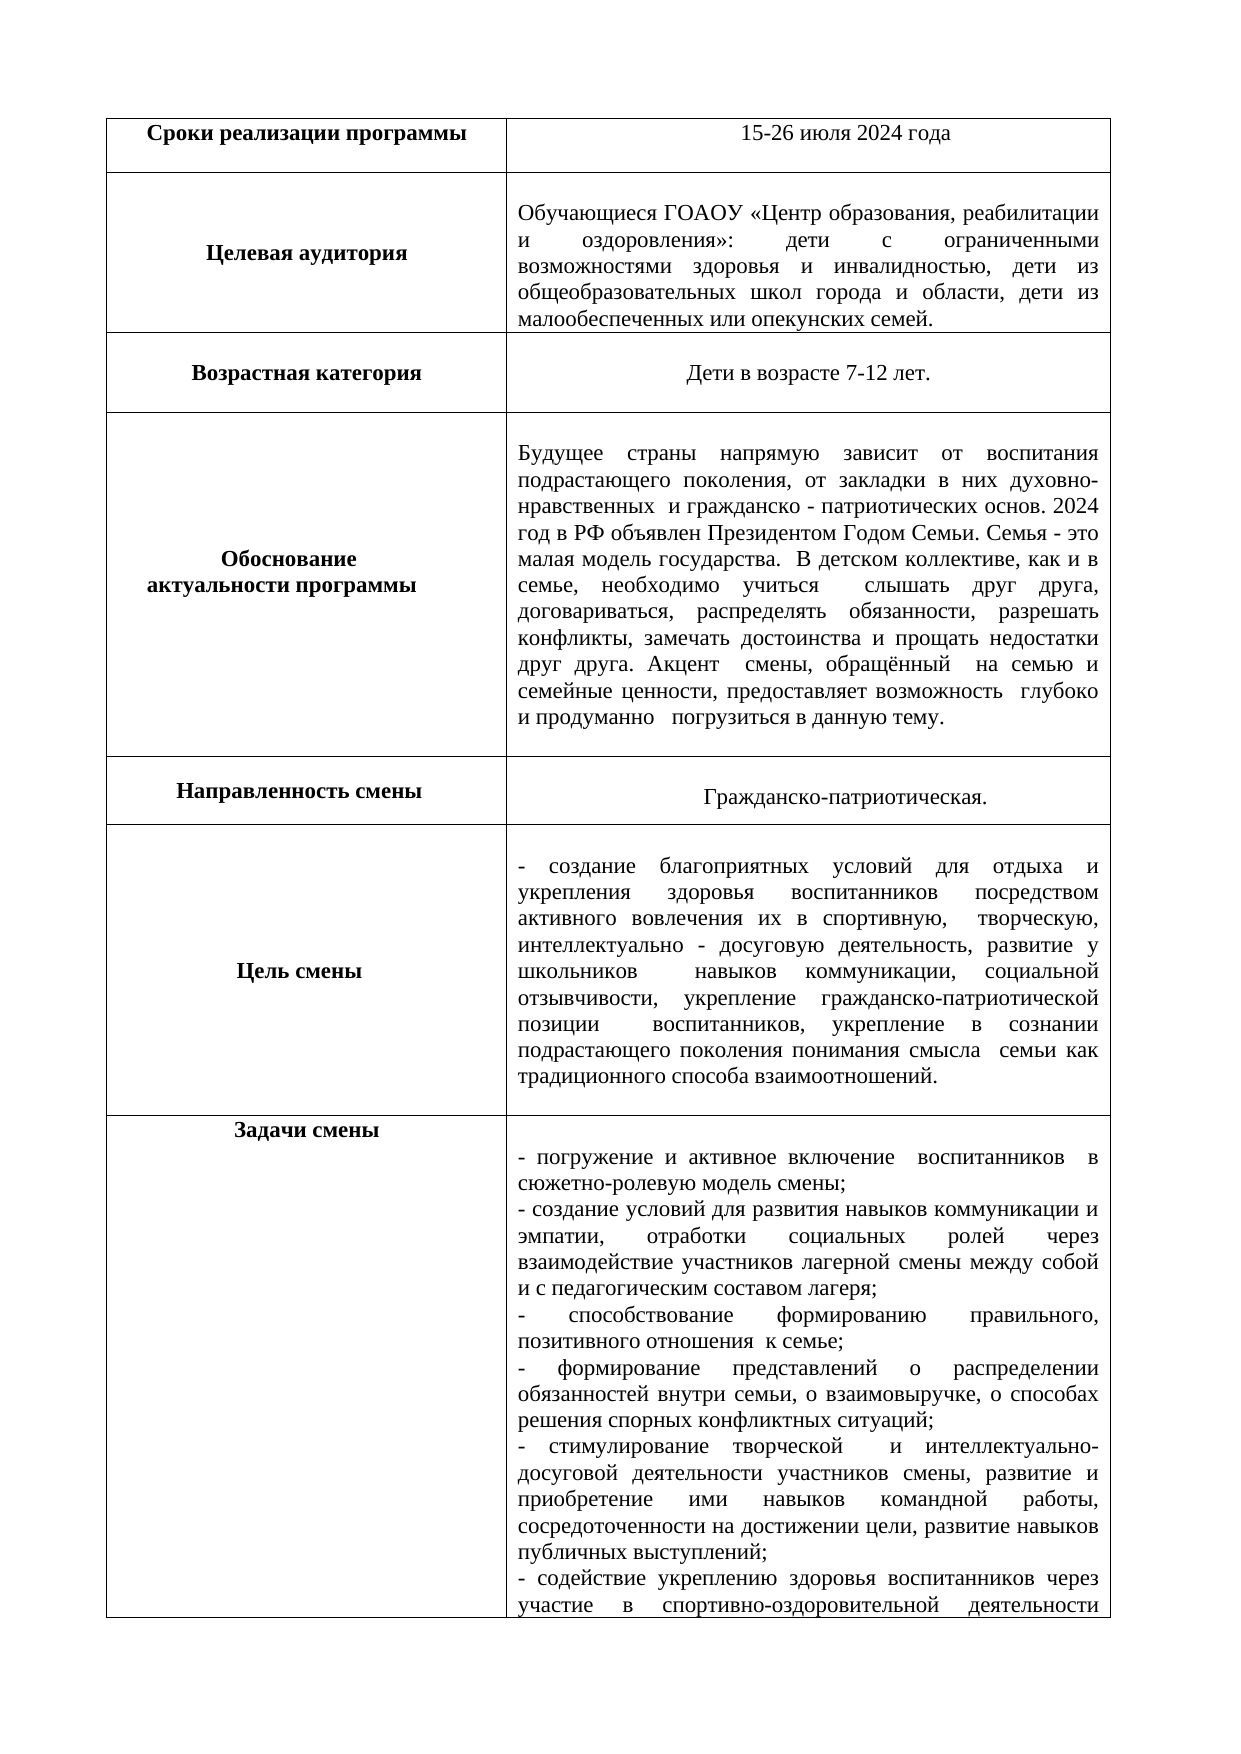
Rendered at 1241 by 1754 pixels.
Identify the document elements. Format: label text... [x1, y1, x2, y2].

table_cell Целевая аудитория [107, 173, 506, 332]
table_cell Цель смены [107, 825, 506, 1115]
table_cell Гражданско-патриотическая. [507, 757, 1110, 824]
table_cell Будущее страны напрямую зависит от воспитания подрастающего поколения, от закладки в них духовно-нравственных и гражданско - патриотических основ. 2024 год в РФ объявлен Президентом Годом Семьи. Семья - это малая модель государства. В детском коллективе, как и в семье, необходимо учиться слышать друг друга, договариваться, распределять обязанности, разрешать конфликты, замечать достоинства и прощать недостатки друг друга. Акцент смены, обращённый на семью и семейные ценности, предоставляет возможность глубоко и продуманно погрузиться в данную тему. [507, 413, 1110, 756]
table_cell Обучающиеся ГОАОУ «Центр образования, реабилитации и оздоровления»: дети с ограниченными возможностями здоровья и инвалидностью, дети из общеобразовательных школ города и области, дети из малообеспеченных или опекунских семей. [507, 173, 1110, 332]
table_cell Дети в возрасте 7-12 лет. [507, 333, 1110, 412]
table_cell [507, 1116, 1110, 1617]
table_cell Задачи смены [107, 1116, 506, 1617]
table_cell Обоснование актуальности программы [107, 413, 506, 756]
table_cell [107, 119, 506, 172]
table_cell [507, 119, 1110, 172]
table_cell - создание благоприятных условий для отдыха и укрепления здоровья воспитанников посредством активного вовлечения их в спортивную, творческую, интеллектуально - досуговую деятельность, развитие у школьников навыков коммуникации, социальной отзывчивости, укрепление гражданско-патриотической позиции воспитанников, укрепление в сознании подрастающего поколения понимания смысла семьи как традиционного способа взаимоотношений. [507, 825, 1110, 1115]
table_cell Направленность смены [107, 757, 506, 824]
table_cell Возрастная категория [107, 333, 506, 412]
